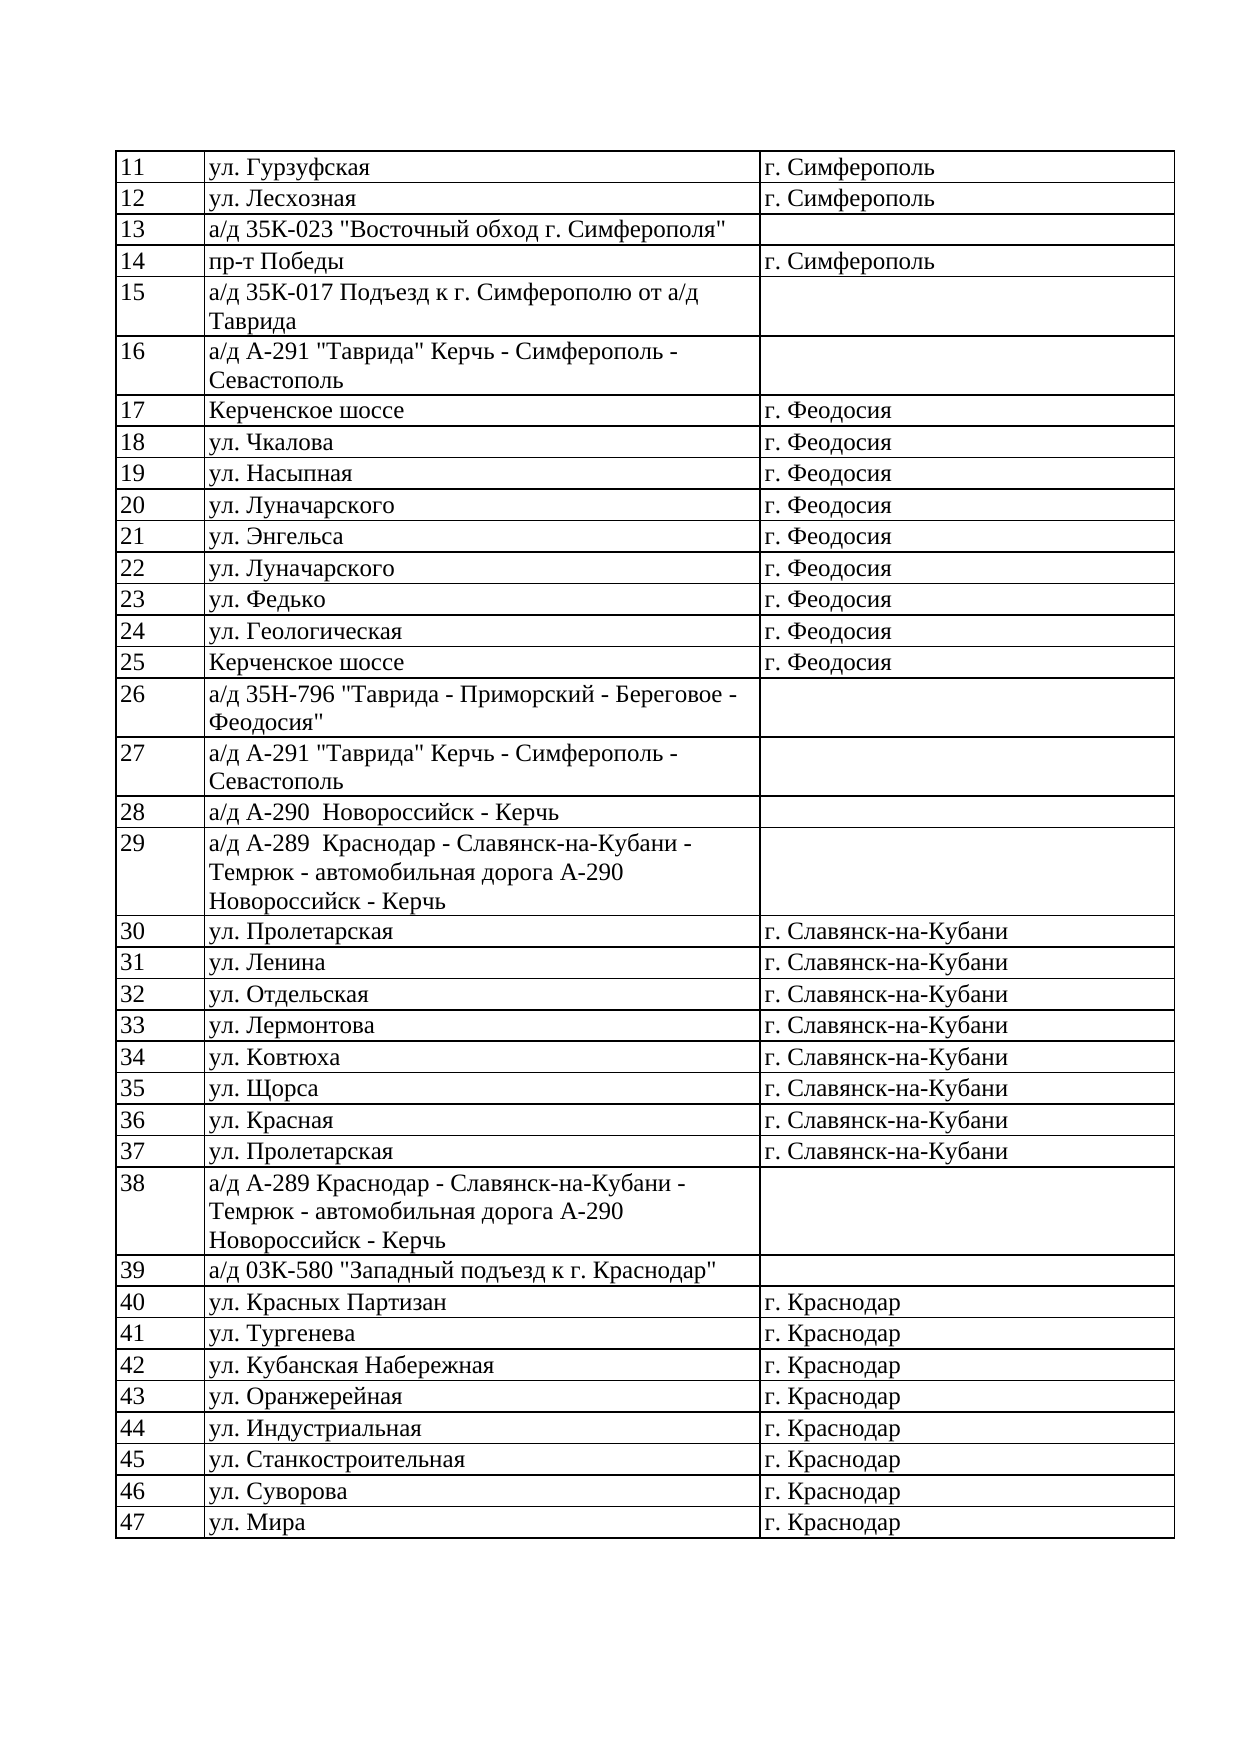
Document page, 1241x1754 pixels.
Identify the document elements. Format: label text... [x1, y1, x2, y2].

table_cell а/д А-289 Краснодар - Славянск-на-Кубани - Темрюк - автомобильная дорога А-290 Новороссийск - Керчь [205, 1168, 759, 1254]
table_cell ул. Щорса [205, 1073, 759, 1103]
table_cell 34 [117, 1042, 204, 1072]
table_cell 24 [117, 616, 204, 646]
table_cell ул. Пролетарская [205, 916, 759, 946]
table_cell г. Краснодар [761, 1413, 1174, 1443]
table_cell 15 [117, 277, 204, 335]
table_cell г. Феодосия [761, 647, 1174, 677]
table_cell [761, 797, 1174, 827]
table_cell Керченское шоссе [205, 396, 759, 425]
table_cell 32 [117, 979, 204, 1009]
table_cell 30 [117, 916, 204, 946]
table_cell г. Феодосия [761, 427, 1174, 457]
table_cell 44 [117, 1413, 204, 1443]
table_cell 23 [117, 584, 204, 614]
table_cell 19 [117, 458, 204, 488]
table_cell 13 [117, 215, 204, 244]
table_cell [761, 215, 1174, 244]
table_cell ул. Лермонтова [205, 1011, 759, 1040]
table_cell ул. Отдельская [205, 979, 759, 1009]
table_cell ул. Луначарского [205, 553, 759, 583]
table_cell г. Краснодар [761, 1507, 1174, 1537]
table_cell г. Феодосия [761, 396, 1174, 425]
table_cell г. Славянск-на-Кубани [761, 1073, 1174, 1103]
table_cell 12 [117, 183, 204, 213]
table_cell ул. Чкалова [205, 427, 759, 457]
table_cell 17 [117, 396, 204, 425]
table_cell ул. Лесхозная [205, 183, 759, 213]
table_cell 22 [117, 553, 204, 583]
table_cell 21 [117, 521, 204, 551]
table_cell г. Славянск-на-Кубани [761, 916, 1174, 946]
table_cell г. Симферополь [761, 152, 1174, 181]
table_cell 29 [117, 828, 204, 914]
table_cell Керченское шоссе [205, 647, 759, 677]
table_cell г. Феодосия [761, 458, 1174, 488]
table_cell [761, 1256, 1174, 1285]
table_cell г. Славянск-на-Кубани [761, 948, 1174, 977]
table_cell ул. Красная [205, 1105, 759, 1135]
table_cell 45 [117, 1444, 204, 1474]
table_cell г. Симферополь [761, 183, 1174, 213]
table_cell [761, 738, 1174, 795]
table_cell 43 [117, 1381, 204, 1411]
table_cell ул. Насыпная [205, 458, 759, 488]
table_cell ул. Федько [205, 584, 759, 614]
table_cell 26 [117, 679, 204, 736]
table_cell 31 [117, 948, 204, 977]
table_cell а/д А-290 Новороссийск - Керчь [205, 797, 759, 827]
table_cell а/д А-291 "Таврида" Керчь - Симферополь - Севастополь [205, 337, 759, 394]
table_cell ул. Суворова [205, 1476, 759, 1506]
table_cell г. Феодосия [761, 616, 1174, 646]
table_cell г. Краснодар [761, 1381, 1174, 1411]
table_cell ул. Энгельса [205, 521, 759, 551]
table_cell ул. Станкостроительная [205, 1444, 759, 1474]
table_cell 42 [117, 1350, 204, 1380]
table_cell г. Краснодар [761, 1476, 1174, 1506]
table_cell 28 [117, 797, 204, 827]
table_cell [205, 215, 759, 244]
table_cell а/д А-289 Краснодар - Славянск-на-Кубани - Темрюк - автомобильная дорога А-290 Новороссийск - Керчь [205, 828, 759, 914]
table_cell ул. Кубанская Набережная [205, 1350, 759, 1380]
table_cell 16 [117, 337, 204, 394]
table_cell 38 [117, 1168, 204, 1254]
table_cell 14 [117, 246, 204, 276]
table_cell [761, 277, 1174, 335]
table_cell [761, 337, 1174, 394]
table_cell ул. Гурзуфская [205, 152, 759, 181]
table_cell а/д А-291 "Таврида" Керчь - Симферополь - Севастополь [205, 738, 759, 795]
table_cell ул. Геологическая [205, 616, 759, 646]
table_cell [761, 828, 1174, 914]
table_cell 20 [117, 490, 204, 520]
table_cell 47 [117, 1507, 204, 1537]
table_cell 35 [117, 1073, 204, 1103]
table_cell ул. Пролетарская [205, 1136, 759, 1166]
table_cell г. Славянск-на-Кубани [761, 979, 1174, 1009]
table_cell г. Феодосия [761, 490, 1174, 520]
table_cell а/д 03К-580 "Западный подъезд к г. Краснодар" [205, 1256, 759, 1285]
table_cell 39 [117, 1256, 204, 1285]
table_cell ул. Красных Партизан [205, 1287, 759, 1317]
table_cell г. Краснодар [761, 1444, 1174, 1474]
table_cell г. Краснодар [761, 1318, 1174, 1348]
table_cell г. Феодосия [761, 521, 1174, 551]
table_cell 37 [117, 1136, 204, 1166]
table_cell ул. Оранжерейная [205, 1381, 759, 1411]
table_cell г. Симферополь [761, 246, 1174, 276]
table_cell 41 [117, 1318, 204, 1348]
table_cell г. Краснодар [761, 1287, 1174, 1317]
table_cell 36 [117, 1105, 204, 1135]
table_cell [761, 679, 1174, 736]
table_cell г. Славянск-на-Кубани [761, 1042, 1174, 1072]
table_cell пр-т Победы [205, 246, 759, 276]
table_cell ул. Ленина [205, 948, 759, 977]
table_cell 27 [117, 738, 204, 795]
table_cell ул. Индустриальная [205, 1413, 759, 1443]
table_cell 25 [117, 647, 204, 677]
table_cell ул. Тургенева [205, 1318, 759, 1348]
table_cell 40 [117, 1287, 204, 1317]
table_cell ул. Луначарского [205, 490, 759, 520]
table_cell г. Феодосия [761, 553, 1174, 583]
table_cell а/д 35К-017 Подъезд к г. Симферополю от а/д Таврида [205, 277, 759, 335]
table_cell 11 [117, 152, 204, 181]
table_cell г. Феодосия [761, 584, 1174, 614]
table_cell г. Славянск-на-Кубани [761, 1011, 1174, 1040]
table_cell 33 [117, 1011, 204, 1040]
table_cell г. Славянск-на-Кубани [761, 1136, 1174, 1166]
table_cell а/д 35Н-796 "Таврида - Приморский - Береговое - Феодосия" [205, 679, 759, 736]
table_cell ул. Ковтюха [205, 1042, 759, 1072]
table_cell ул. Мира [205, 1507, 759, 1537]
table_cell г. Краснодар [761, 1350, 1174, 1380]
table_cell г. Славянск-на-Кубани [761, 1105, 1174, 1135]
table_cell 18 [117, 427, 204, 457]
table_cell [761, 1168, 1174, 1254]
table_cell 46 [117, 1476, 204, 1506]
